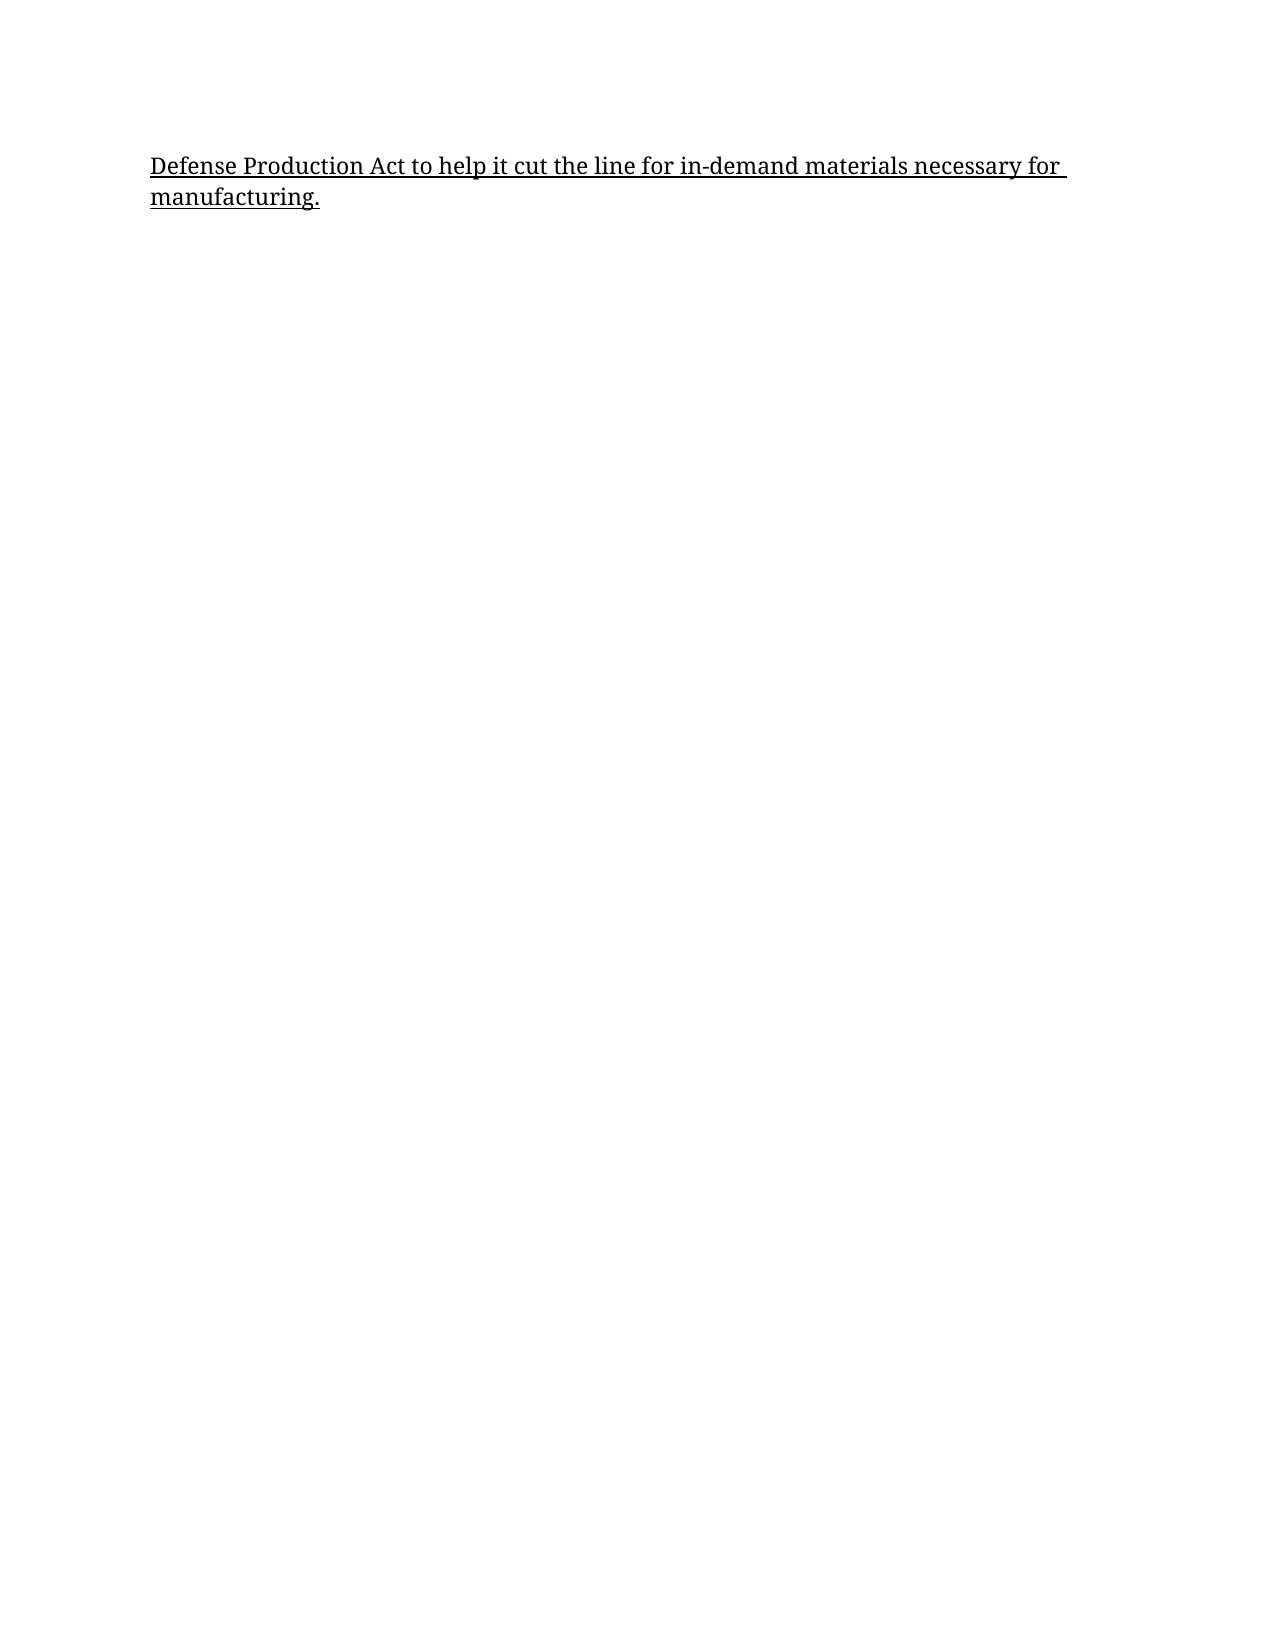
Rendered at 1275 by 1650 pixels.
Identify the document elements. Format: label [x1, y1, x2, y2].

text [150, 150, 1125, 212]
